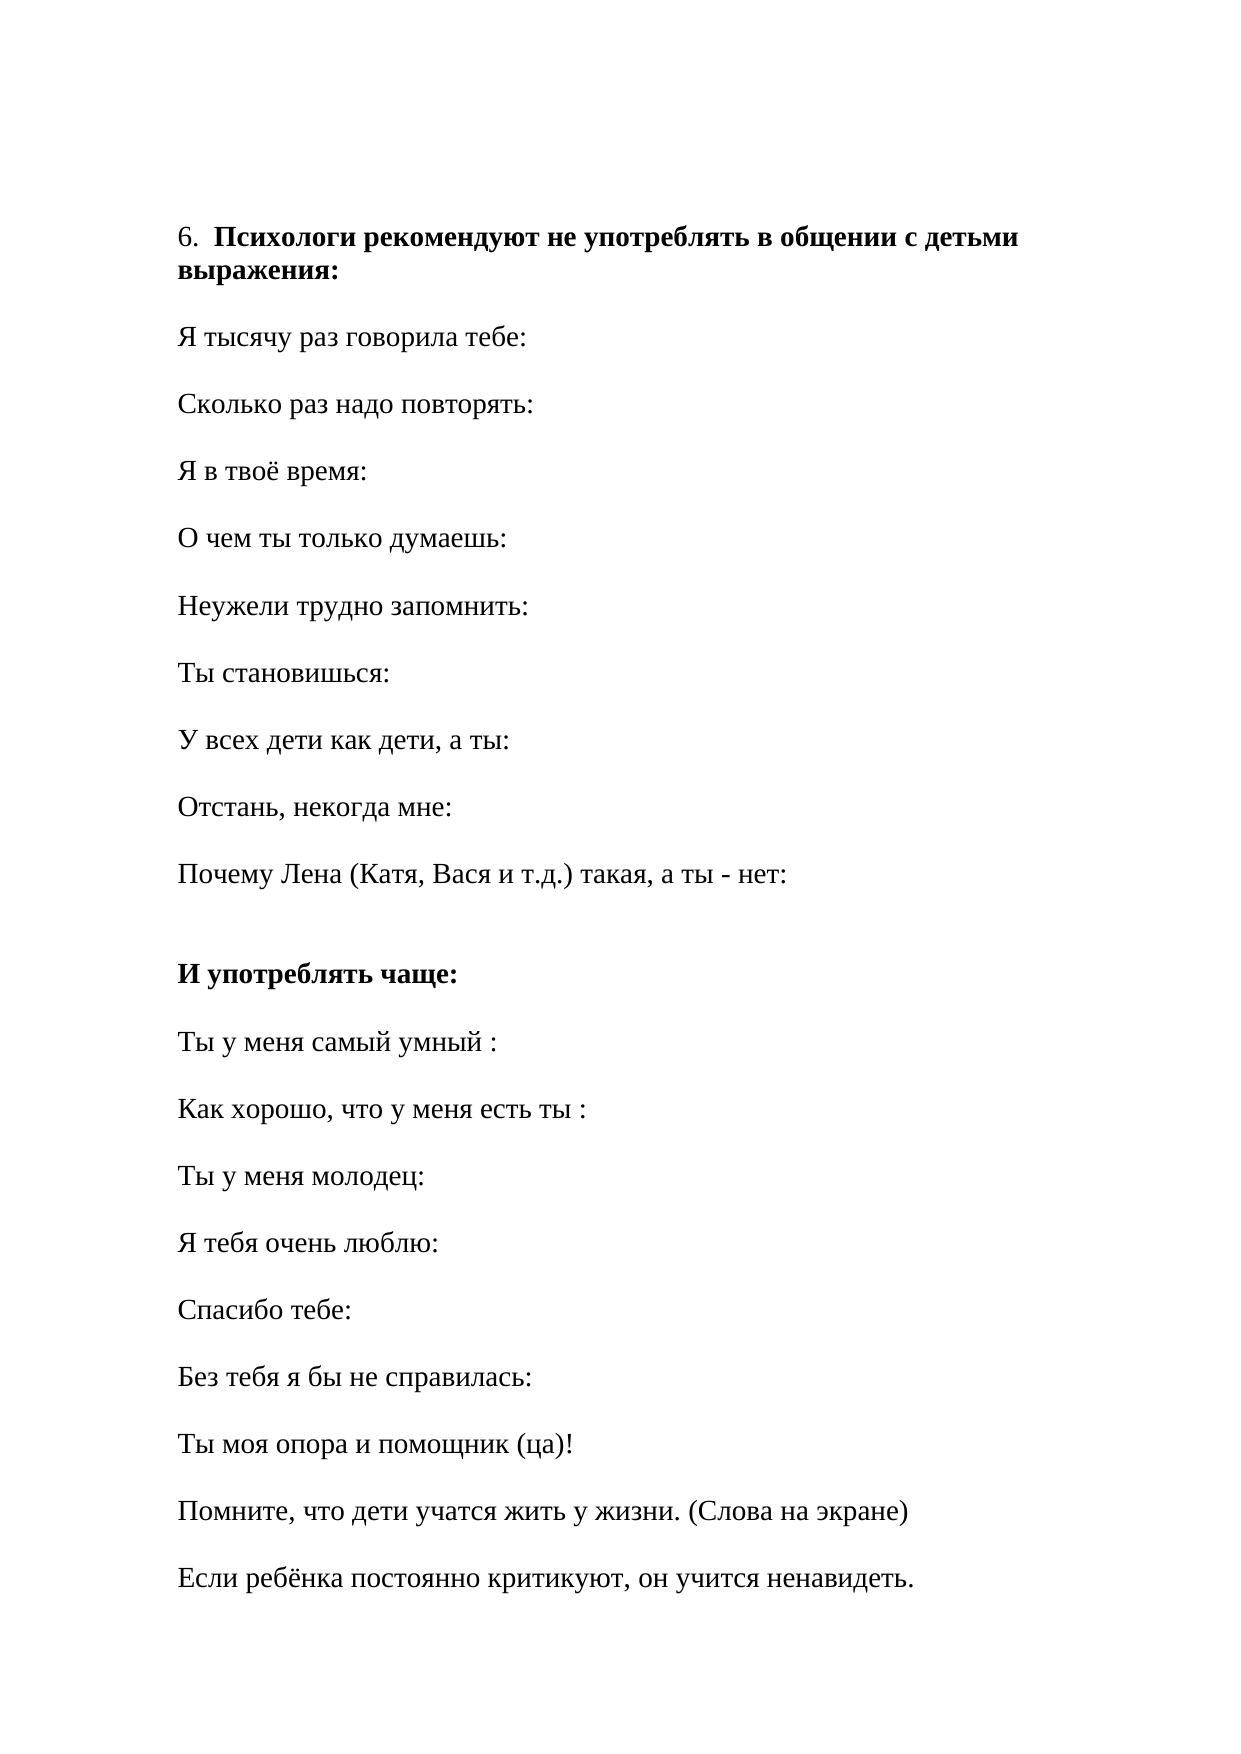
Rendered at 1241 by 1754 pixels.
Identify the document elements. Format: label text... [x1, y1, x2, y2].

text Если ребёнка постоянно критикуют, он учится ненавидеть. [177, 1560, 1152, 1594]
text Ты у меня молодец: [177, 1158, 1152, 1191]
text Почему Лена (Катя, Вася и т.д.) такая, а ты - нет: [177, 856, 1152, 889]
text Без тебя я бы не справилась: [177, 1359, 1152, 1393]
text Ты становишься: [177, 655, 1152, 688]
text Я тысячу раз говорила тебе: [177, 319, 1152, 353]
text Сколько раз надо повторять: [177, 386, 1152, 420]
text Ты моя опора и помощник (ца)! [177, 1426, 1152, 1460]
text Неужели трудно запомнить: [177, 588, 1152, 621]
text Я тебя очень люблю: [177, 1225, 1152, 1258]
text Отстань, некогда мне: [177, 789, 1152, 822]
text Как хорошо, что у меня есть ты : [177, 1091, 1152, 1124]
text 6. Психологи рекомендуют не употреблять в общении с детьми выражения: [177, 219, 1152, 286]
text Спасибо тебе: [177, 1292, 1152, 1326]
text О чем ты только думаешь: [177, 521, 1152, 554]
text Помните, что дети учатся жить у жизни. (Слова на экране) [177, 1493, 1152, 1527]
text У всех дети как дети, а ты: [177, 722, 1152, 755]
text И употреблять чаще: [177, 957, 1152, 990]
text Я в твоё время: [177, 453, 1152, 487]
text Ты у меня самый умный : [177, 1024, 1152, 1057]
